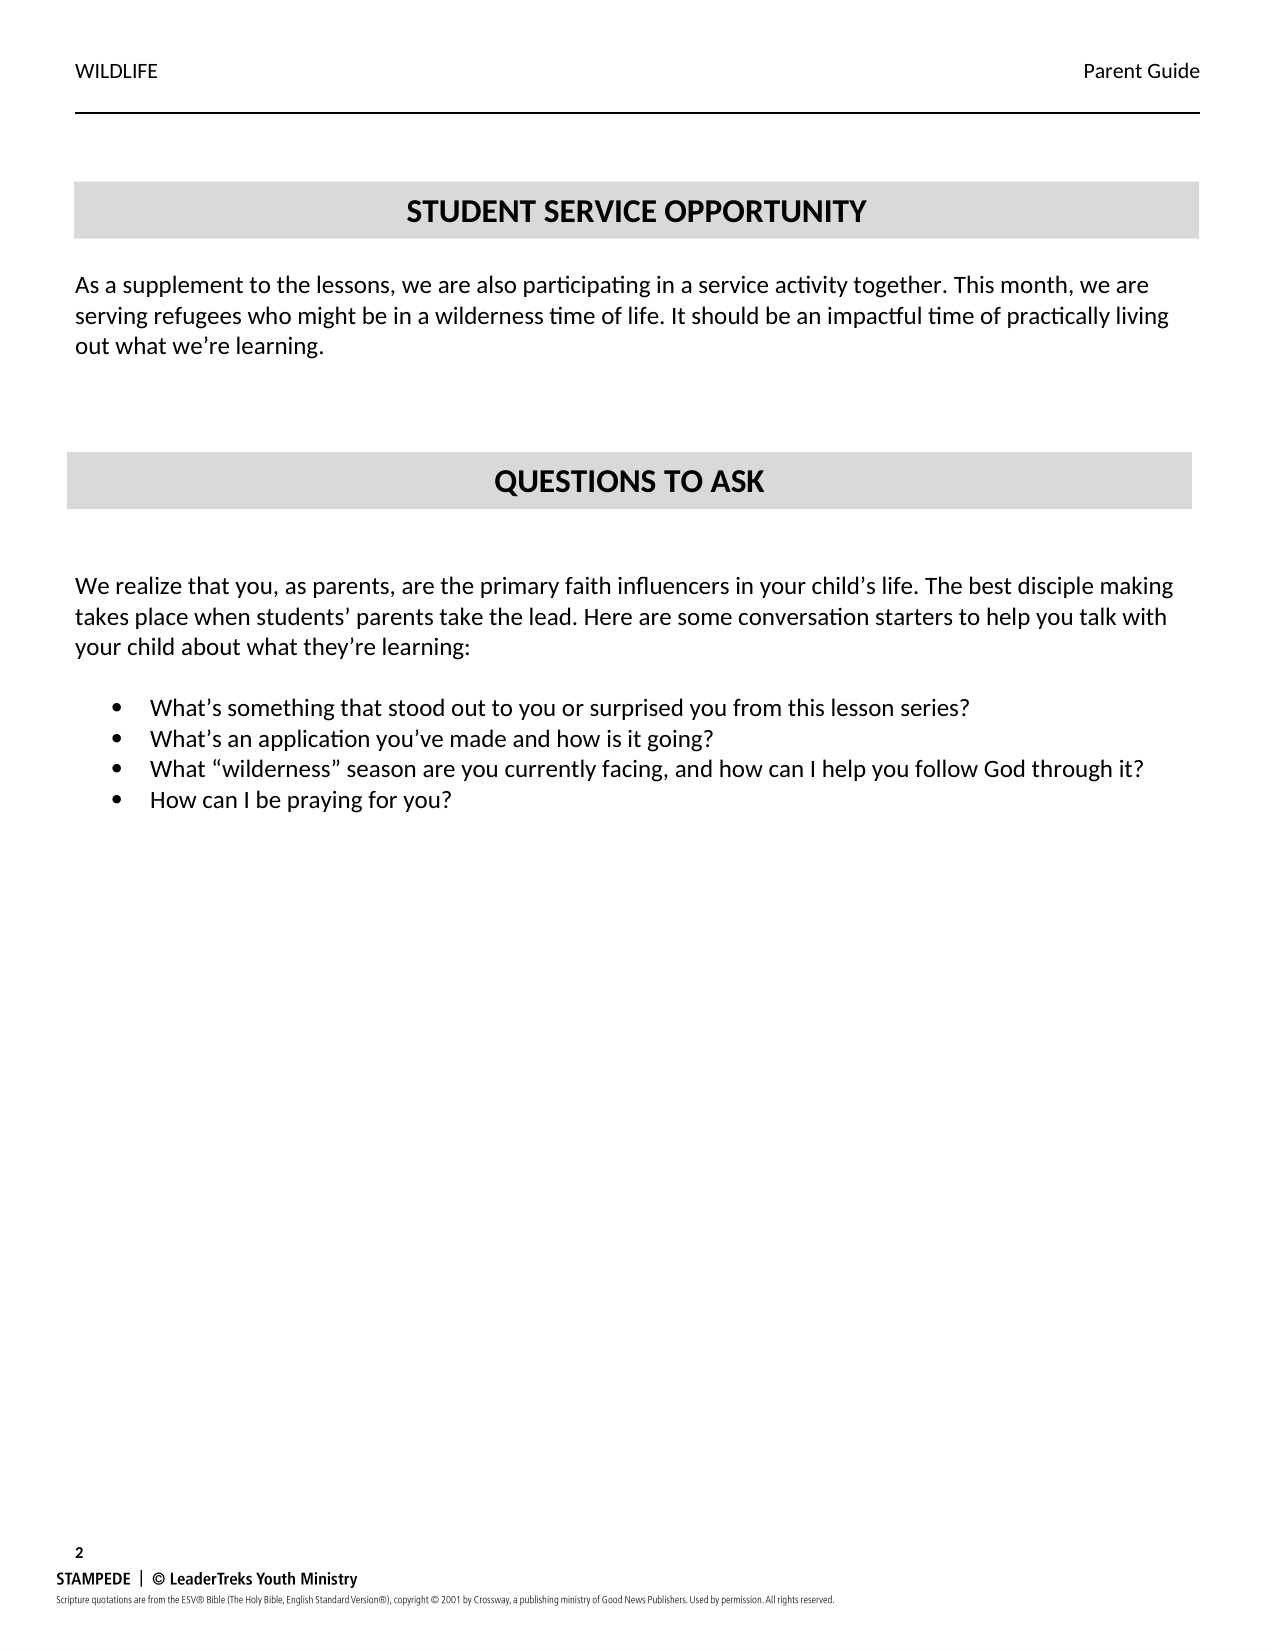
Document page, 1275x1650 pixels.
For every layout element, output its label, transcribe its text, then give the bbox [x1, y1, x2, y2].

text We realize that you, as parents, are the primary faith influencers in your child’s life. The best disciple making takes place when students’ parents take the lead. Here are some conversation starters to help you talk with your child about what they’re learning: [75, 570, 1200, 662]
list What “wilderness” season are you currently facing, and how can I help you follow God through it? [112, 753, 1200, 784]
list What’s an application you’ve made and how is it going? [112, 723, 1200, 753]
picture [0, 1416, 1275, 1650]
list What’s something that stood out to you or surprised you from this lesson series? [112, 692, 1200, 723]
text As a supplement to the lessons, we are also participating in a service activity together. This month, we are serving refugees who might be in a wilderness time of life. It should be an impactful time of practically living out what we’re learning. [75, 269, 1200, 361]
list How can I be praying for you? [112, 784, 1200, 814]
